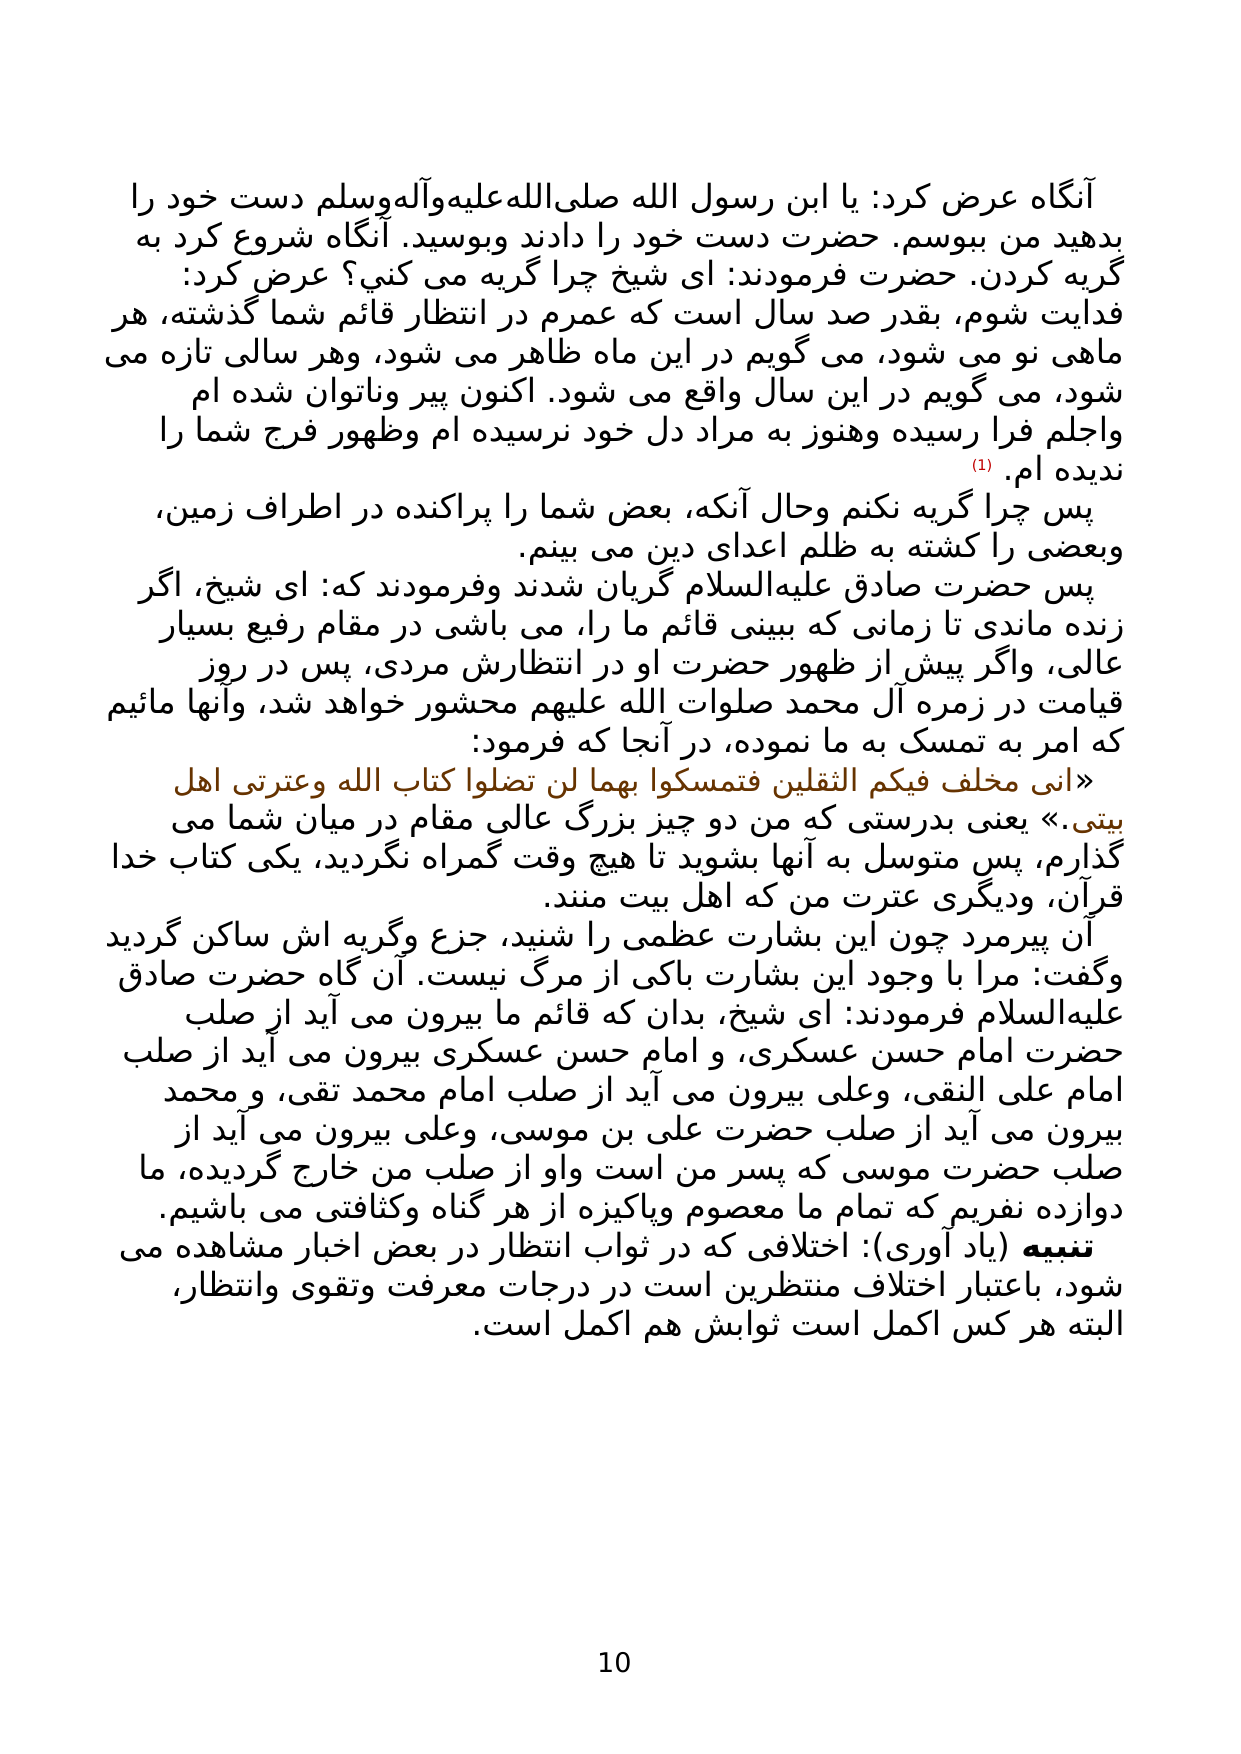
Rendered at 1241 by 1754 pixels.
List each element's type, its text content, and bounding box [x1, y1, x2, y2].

text آن پيرمرد چون اين بشارت عظمى را شنيد، جزع وگريه اش ساکن گرديد وگفت: مرا با وجود اين بشارت باکى از مرگ نيست. آن گاه حضرت صادق عليه‌السلام فرمودند: اى شيخ، بدان که قائم ما بيرون مى آيد از صلب حضرت امام حسن عسکرى، و امام حسن عسکرى بيرون مى آيد از صلب امام على النقى، وعلى بيرون مى آيد از صلب امام محمد تقى، و محمد بيرون مى آيد از صلب حضرت على بن موسى، وعلى بيرون مى آيد از صلب حضرت موسى که پسر من است واو از صلب من خارج گرديده، ما دوازده نفريم که تمام ما معصوم وپاکيزه از هر گناه وکثافتى مى باشيم. [103, 915, 1125, 1226]
text آنگاه عرض کرد: يا ابن رسول الله صلى‌الله‌عليه‌وآله‌وسلم دست خود را بدهيد من ببوسم. حضرت دست خود را دادند وبوسيد. آنگاه شروع کرد به گريه کردن. حضرت فرمودند: اى شيخ چرا گريه مى کني؟ عرض کرد: فدايت شوم، بقدر صد سال است که عمرم در انتظار قائم شما گذشته، هر ماهى نو مى شود، مى گويم در اين ماه ظاهر مى شود، وهر سالى تازه مى شود، مى گويم در اين سال واقع مى شود. اکنون پير وناتوان شده ام واجلم فرا رسيده وهنوز به مراد دل خود نرسيده ام وظهور فرج شما را نديده ام. (1) [103, 177, 1125, 488]
text پس چرا گريه نکنم وحال آنکه، بعض شما را پراکنده در اطراف زمين، وبعضى را کشته به ظلم اعداى دين مى بينم. [103, 488, 1125, 566]
text پس حضرت صادق عليه‌السلام گريان شدند وفرمودند که: اى شيخ، اگر زنده ماندى تا زمانى که ببينى قائم ما را، مى باشى در مقام رفيع بسيار عالى، واگر پيش از ظهور حضرت او در انتظارش مردى، پس در روز قيامت در زمره آل محمد صلوات الله عليهم محشور خواهد شد، وآنها مائيم که امر به تمسک به ما نموده، در آنجا که فرمود: [103, 566, 1125, 760]
text «انى مخلف فيکم الثقلين فتمسکوا بهما لن تضلوا کتاب الله وعترتى اهل بيتى.» يعنى بدرستى که من دو چيز بزرگ عالى مقام در ميان شما مى گذارم، پس متوسل به آنها بشويد تا هيچ وقت گمراه نگرديد، يکى کتاب خدا قرآن، وديگرى عترت من که اهل بيت منند. [103, 760, 1125, 915]
text تنبيه (ياد آورى): اختلافى که در ثواب انتظار در بعض اخبار مشاهده مى شود، باعتبار اختلاف منتظرين است در درجات معرفت وتقوى وانتظار، البته هر کس اکمل است ثوابش هم اکمل است. [103, 1226, 1125, 1343]
